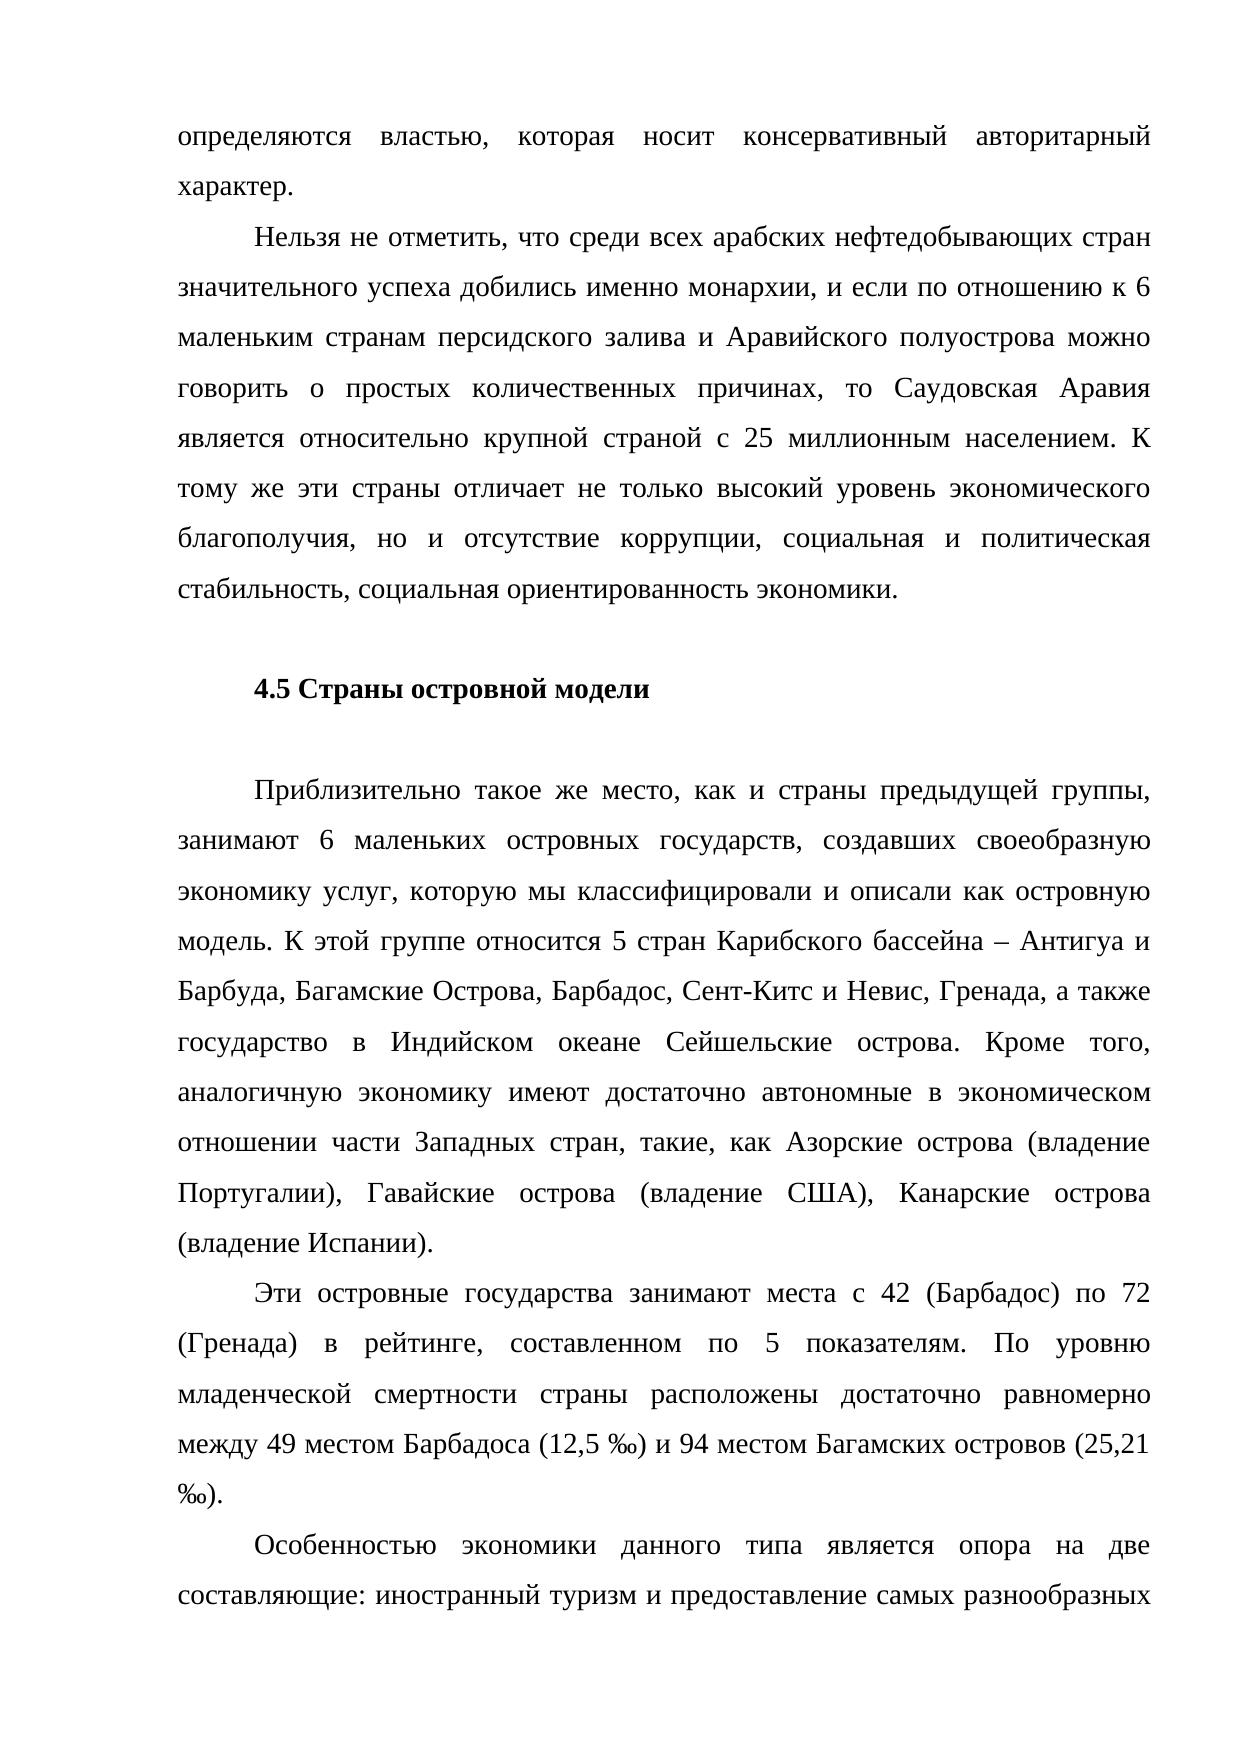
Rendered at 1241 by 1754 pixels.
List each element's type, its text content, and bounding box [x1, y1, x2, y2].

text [177, 1527, 1152, 1611]
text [177, 118, 1152, 202]
text 4.5 Страны островной модели [177, 672, 1152, 705]
text Нельзя не отметить, что среди всех арабских нефтедобывающих стран значительного успеха добились именно монархии, и если по отношению к 6 маленьким странам персидского залива и Аравийского полуострова можно говорить о простых количественных причинах, то Саудовская Аравия является относительно крупной страной с 25 миллионным населением. К тому же эти страны отличает не только высокий уровень экономического благополучия, но и отсутствие коррупции, социальная и политическая стабильность, социальная ориентированность экономики. [177, 219, 1152, 604]
text Эти островные государства занимают места с 42 (Барбадос) по 72 (Гренада) в рейтинге, составленном по 5 показателям. По уровню младенческой смертности страны расположены достаточно равномерно между 49 местом Барбадоса (12,5 ‰) и 94 местом Багамских островов (25,21 ‰). [177, 1275, 1152, 1510]
text Приблизительно такое же место, как и страны предыдущей группы, занимают 6 маленьких островных государств, создавших своеобразную экономику услуг, которую мы классифицировали и описали как островную модель. К этой группе относится 5 стран Карибского бассейна – Антигуа и Барбуда, Багамские Острова, Барбадос, Сент-Китс и Невис, Гренада, а также государство в Индийском океане Сейшельские острова. Кроме того, аналогичную экономику имеют достаточно автономные в экономическом отношении части Западных стран, такие, как Азорские острова (владение Португалии), Гавайские острова (владение США), Канарские острова (владение Испании). [177, 772, 1152, 1258]
